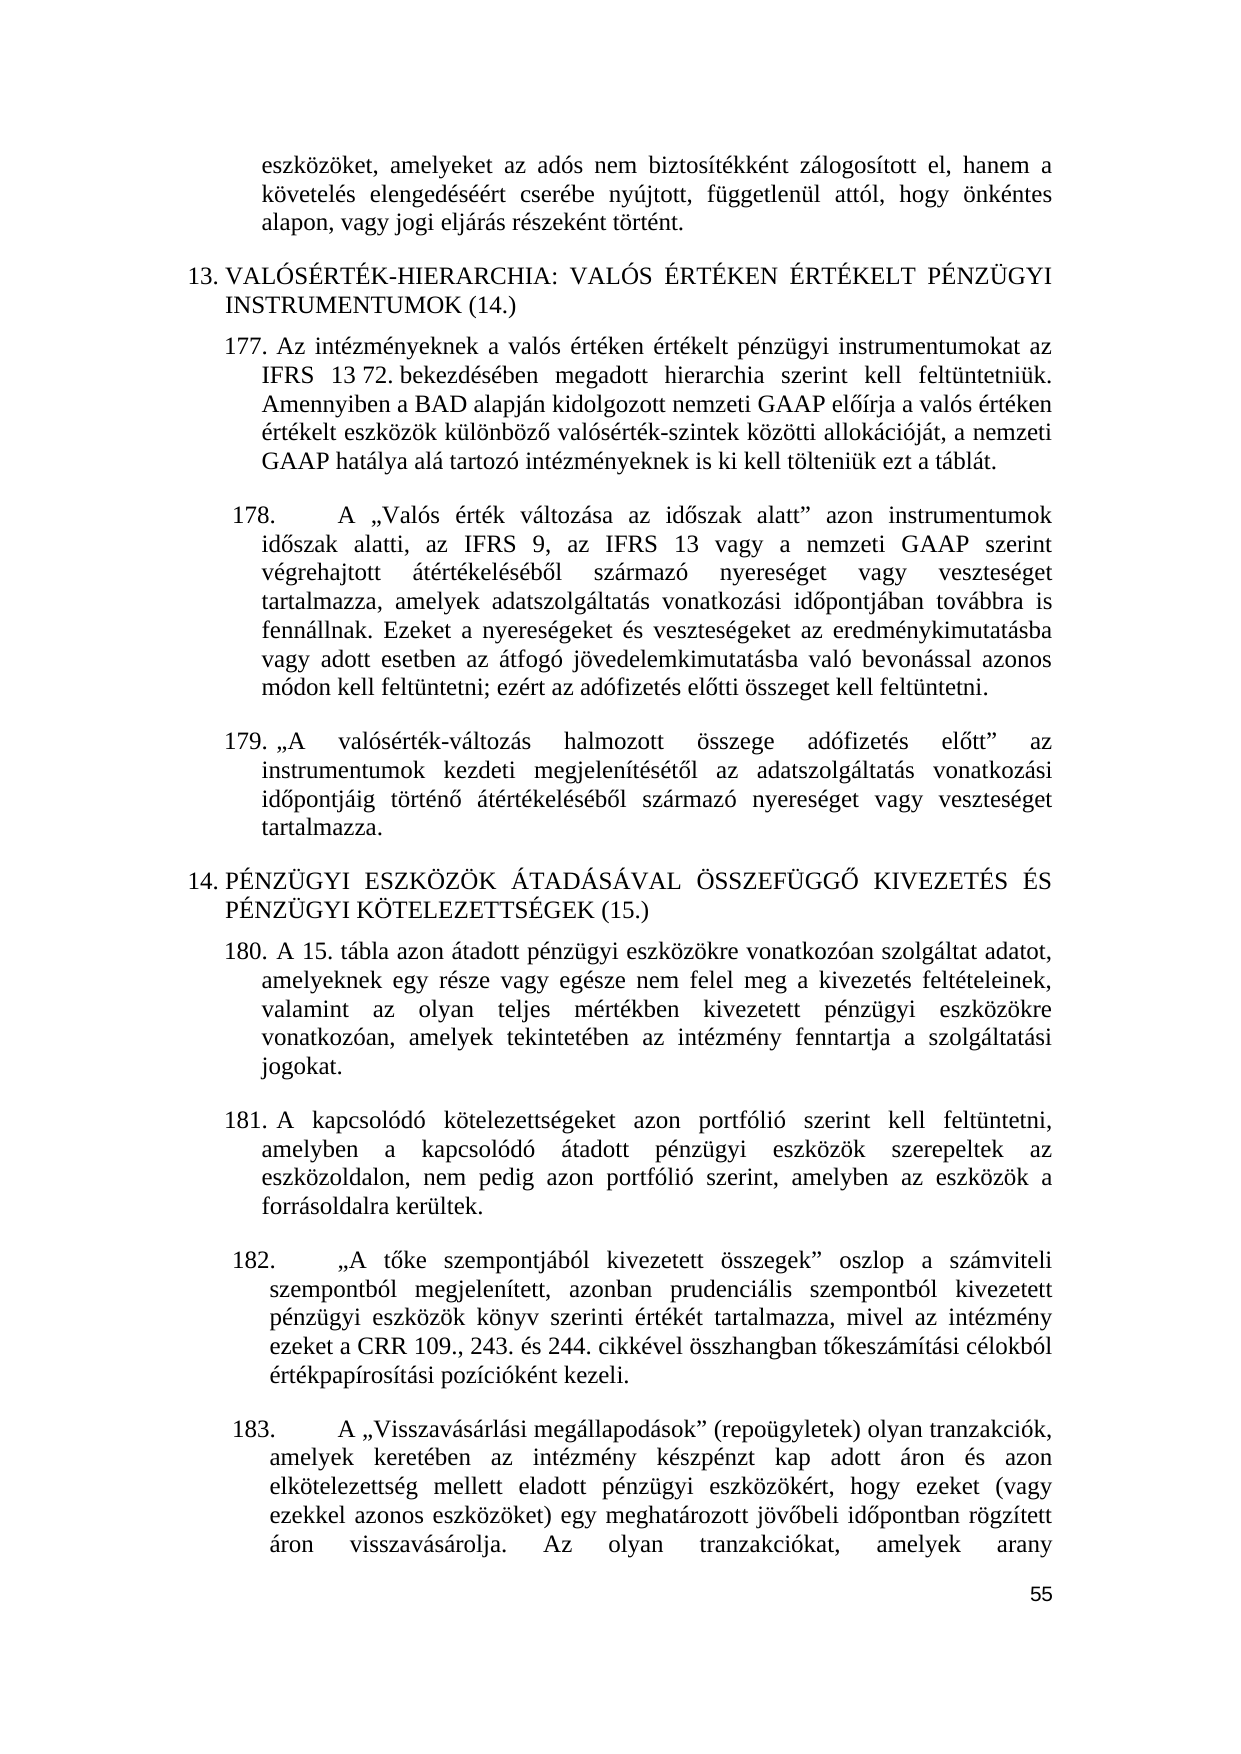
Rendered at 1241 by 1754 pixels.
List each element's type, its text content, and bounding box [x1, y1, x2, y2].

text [232, 1414, 1053, 1557]
text A 15. tábla azon átadott pénzügyi eszközökre vonatkozóan szolgáltat adatot, amelyeknek egy része vagy egésze nem felel meg a kivezetés feltételeinek, valamint az olyan teljes mértékben kivezetett pénzügyi eszközökre vonatkozóan, amelyek tekintetében az intézmény fenntartja a szolgáltatási jogokat. [224, 936, 1053, 1080]
subtitle Valósérték-hierarchia: Valós értéken értékelt pénzügyi instrumentumok (14.) [187, 261, 1053, 319]
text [224, 150, 1053, 236]
text „A valósérték-változás halmozott összege adófizetés előtt” az instrumentumok kezdeti megjelenítésétől az adatszolgáltatás vonatkozási időpontjáig történő átértékeléséből származó nyereséget vagy veszteséget tartalmazza. [224, 726, 1053, 841]
subtitle Pénzügyi eszközök átadásával összefüggő kivezetés és pénzügyi kötelezettségek (15.) [187, 866, 1053, 924]
text A kapcsolódó kötelezettségeket azon portfólió szerint kell feltüntetni, amelyben a kapcsolódó átadott pénzügyi eszközök szerepeltek az eszközoldalon, nem pedig azon portfólió szerint, amelyben az eszközök a forrásoldalra kerültek. [224, 1105, 1053, 1220]
text „A tőke szempontjából kivezetett összegek” oszlop a számviteli szempontból megjelenített, azonban prudenciális szempontból kivezetett pénzügyi eszközök könyv szerinti értékét tartalmazza, mivel az intézmény ezeket a CRR 109., 243. és 244. cikkével összhangban tőkeszámítási célokból értékpapírosítási pozícióként kezeli. [232, 1245, 1053, 1389]
text A „Valós érték változása az időszak alatt” azon instrumentumok időszak alatti, az IFRS 9, az IFRS 13 vagy a nemzeti GAAP szerint végrehajtott átértékeléséből származó nyereséget vagy veszteséget tartalmazza, amelyek adatszolgáltatás vonatkozási időpontjában továbbra is fennállnak. Ezeket a nyereségeket és veszteségeket az eredménykimutatásba vagy adott esetben az átfogó jövedelemkimutatásba való bevonással azonos módon kell feltüntetni; ezért az adófizetés előtti összeget kell feltüntetni. [232, 500, 1053, 701]
text Az intézményeknek a valós értéken értékelt pénzügyi instrumentumokat az IFRS 13 72. bekezdésében megadott hierarchia szerint kell feltüntetniük. Amennyiben a BAD alapján kidolgozott nemzeti GAAP előírja a valós értéken értékelt eszközök különböző valósérték-szintek közötti allokációját, a nemzeti GAAP hatálya alá tartozó intézményeknek is ki kell tölteniük ezt a táblát. [224, 331, 1053, 475]
